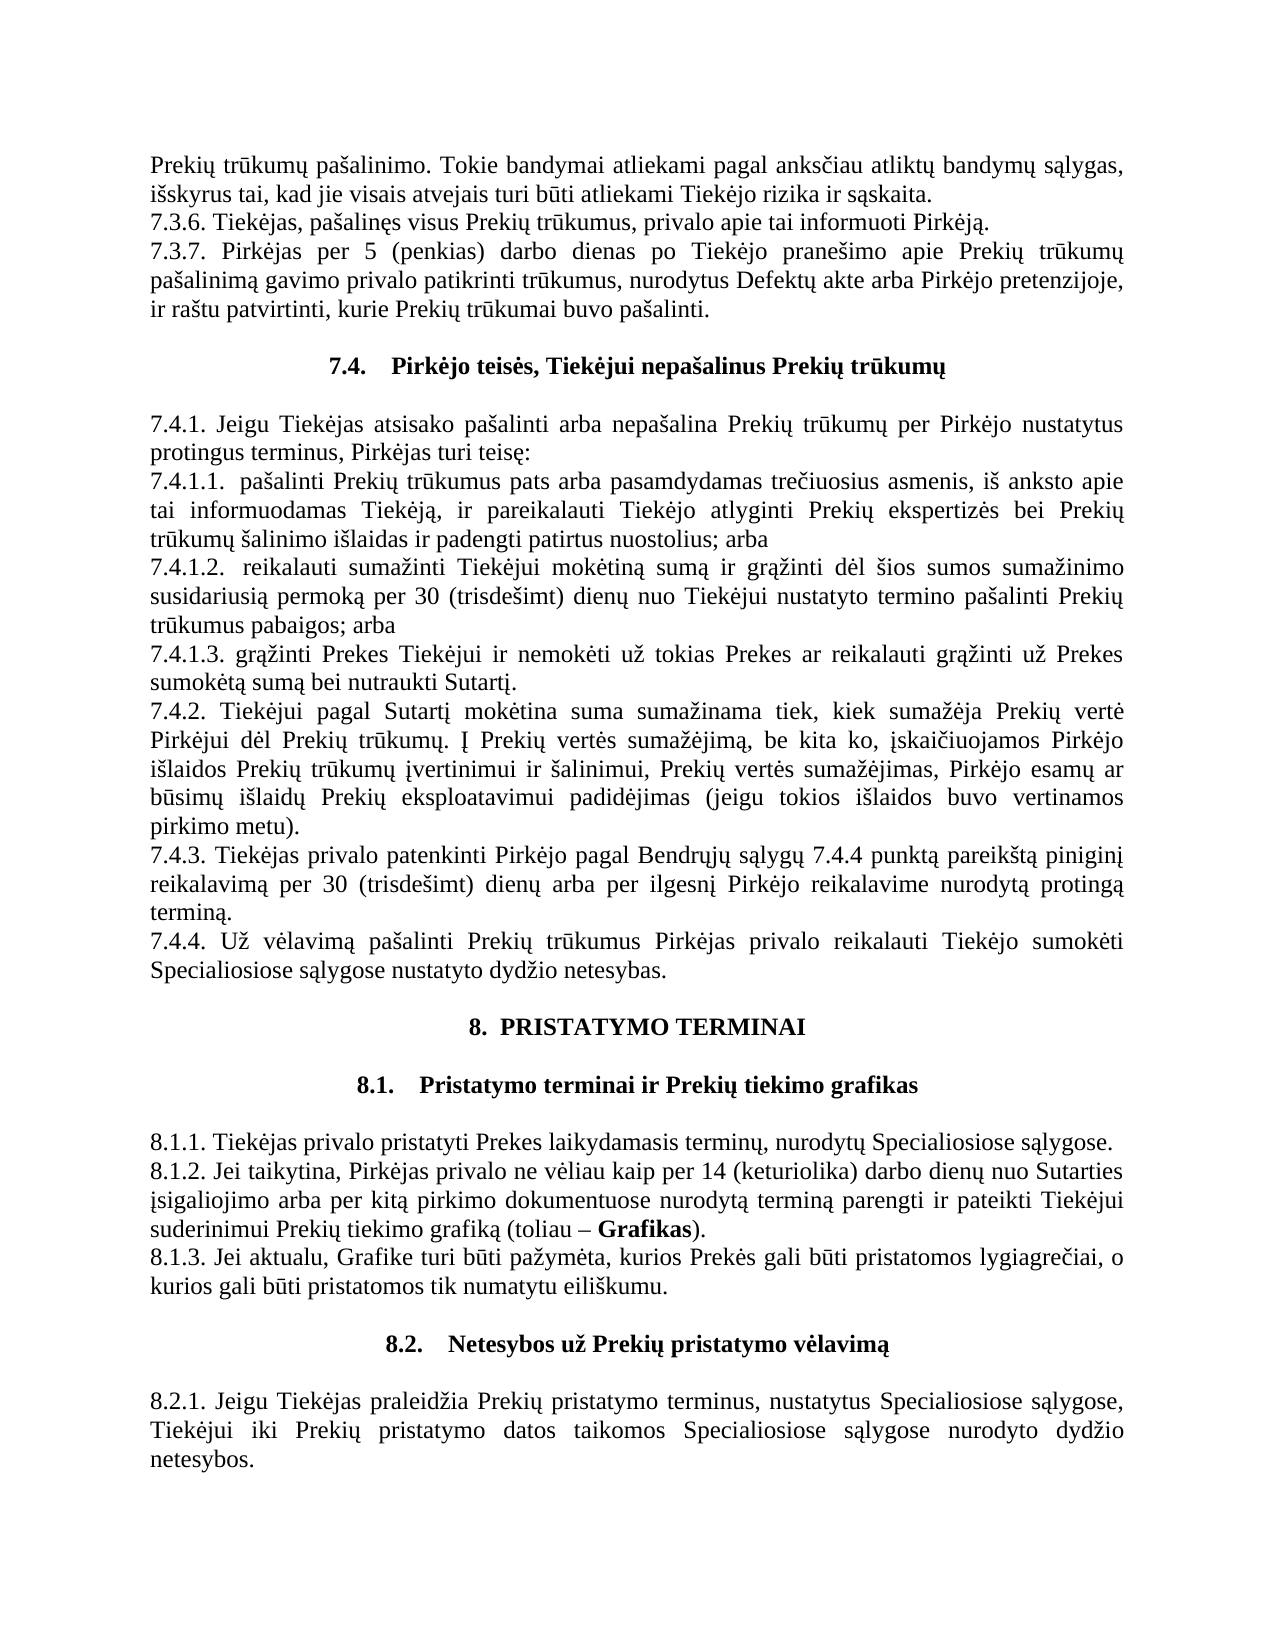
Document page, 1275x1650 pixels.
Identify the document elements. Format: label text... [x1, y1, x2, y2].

text 8. PRISTATYMO TERMINAI [150, 1012, 1125, 1041]
text 7.3.6. Tiekėjas, pašalinęs visus Prekių trūkumus, privalo apie tai informuoti Pirkėją. [150, 207, 1125, 236]
text 8.1. Pristatymo terminai ir Prekių tiekimo grafikas [150, 1070, 1125, 1099]
text 8.1.3. Jei aktualu, Grafike turi būti pažymėta, kurios Prekės gali būti pristatomos lygiagrečiai, o kurios gali būti pristatomos tik numatytu eiliškumu. [150, 1242, 1125, 1300]
text 7.4.3. Tiekėjas privalo patenkinti Pirkėjo pagal Bendrųjų sąlygų 7.4.4 punktą pareikštą piniginį reikalavimą per 30 (trisdešimt) dienų arba per ilgesnį Pirkėjo reikalavime nurodytą protingą terminą. [150, 840, 1125, 926]
text 7.4.2. Tiekėjui pagal Sutartį mokėtina suma sumažinama tiek, kiek sumažėja Prekių vertė Pirkėjui dėl Prekių trūkumų. Į Prekių vertės sumažėjimą, be kita ko, įskaičiuojamos Pirkėjo išlaidos Prekių trūkumų įvertinimui ir šalinimui, Prekių vertės sumažėjimas, Pirkėjo esamų ar būsimų išlaidų Prekių eksploatavimui padidėjimas (jeigu tokios išlaidos buvo vertinamos pirkimo metu). [150, 696, 1125, 840]
text 8.1.2. Jei taikytina, Pirkėjas privalo ne vėliau kaip per 14 (keturiolika) darbo dienų nuo Sutarties įsigaliojimo arba per kitą pirkimo dokumentuose nurodytą terminą parengti ir pateikti Tiekėjui suderinimui Prekių tiekimo grafiką (toliau – Grafikas). [150, 1156, 1125, 1242]
text 7.4.1.2. reikalauti sumažinti Tiekėjui mokėtiną sumą ir grąžinti dėl šios sumos sumažinimo susidariusią permoką per 30 (trisdešimt) dienų nuo Tiekėjui nustatyto termino pašalinti Prekių trūkumus pabaigos; arba [150, 552, 1125, 639]
text 7.4.1.1. pašalinti Prekių trūkumus pats arba pasamdydamas trečiuosius asmenis, iš anksto apie tai informuodamas Tiekėją, ir pareikalauti Tiekėjo atlyginti Prekių ekspertizės bei Prekių trūkumų šalinimo išlaidas ir padengti patirtus nuostolius; arba [150, 466, 1125, 552]
text 7.4.4. Už vėlavimą pašalinti Prekių trūkumus Pirkėjas privalo reikalauti Tiekėjo sumokėti Specialiosiose sąlygose nustatyto dydžio netesybas. [150, 926, 1125, 984]
text 7.3.7. Pirkėjas per 5 (penkias) darbo dienas po Tiekėjo pranešimo apie Prekių trūkumų pašalinimą gavimo privalo patikrinti trūkumus, nurodytus Defektų akte arba Pirkėjo pretenzijoje, ir raštu patvirtinti, kurie Prekių trūkumai buvo pašalinti. [150, 236, 1125, 322]
text 7.4. Pirkėjo teisės, Tiekėjui nepašalinus Prekių trūkumų [150, 351, 1125, 380]
text 8.2.1. Jeigu Tiekėjas praleidžia Prekių pristatymo terminus, nustatytus Specialiosiose sąlygose, Tiekėjui iki Prekių pristatymo datos taikomos Specialiosiose sąlygose nurodyto dydžio netesybos. [150, 1386, 1125, 1472]
text 8.1.1. Tiekėjas privalo pristatyti Prekes laikydamasis terminų, nurodytų Specialiosiose sąlygose. [150, 1127, 1125, 1156]
text 7.4.1.3. grąžinti Prekes Tiekėjui ir nemokėti už tokias Prekes ar reikalauti grąžinti už Prekes sumokėtą sumą bei nutraukti Sutartį. [150, 639, 1125, 696]
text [150, 150, 1125, 207]
text 8.2. Netesybos už Prekių pristatymo vėlavimą [150, 1329, 1125, 1357]
text 7.4.1. Jeigu Tiekėjas atsisako pašalinti arba nepašalina Prekių trūkumų per Pirkėjo nustatytus protingus terminus, Pirkėjas turi teisę: [150, 409, 1125, 466]
